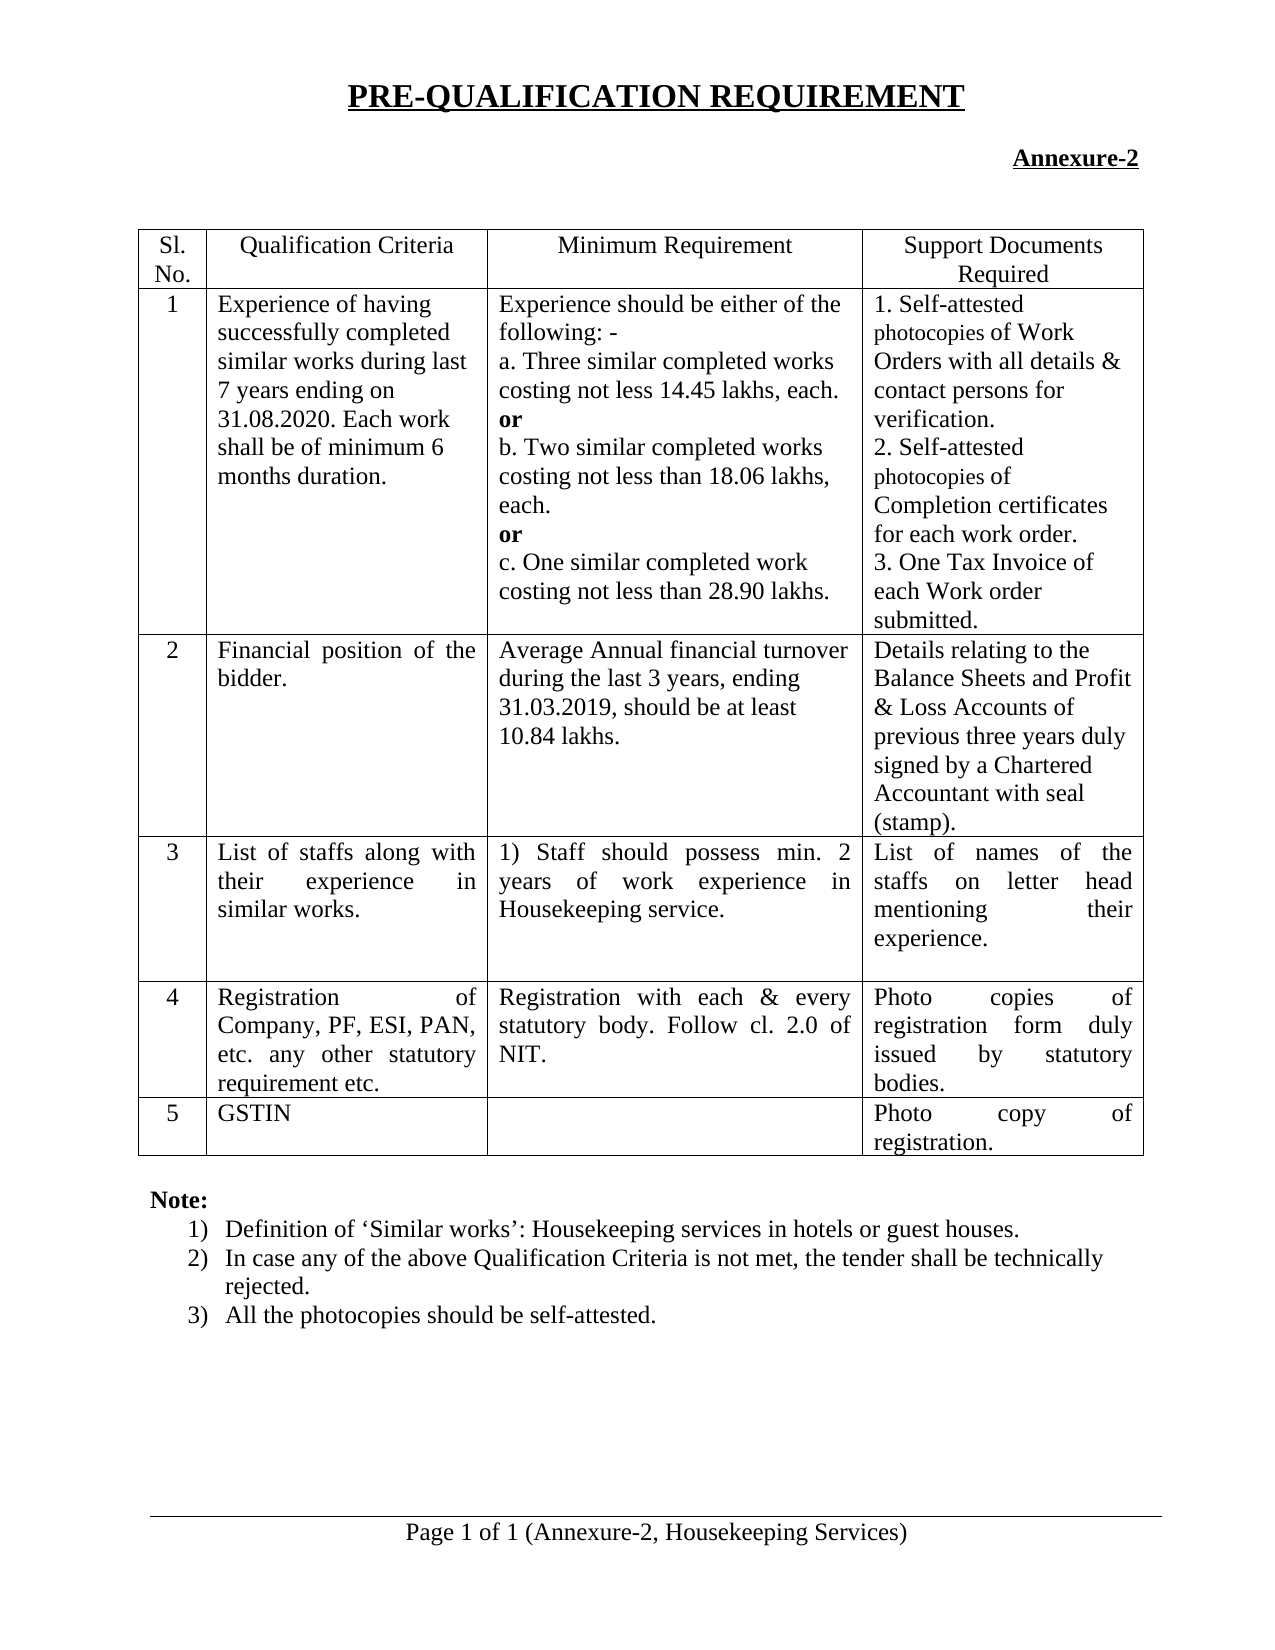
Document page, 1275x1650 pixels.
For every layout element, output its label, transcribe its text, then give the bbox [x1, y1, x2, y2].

table_header Qualification Criteria [207, 230, 487, 288]
table_cell Experience should be either of the following: - a. Three similar completed works costing not less 14.45 lakhs, each. or b. Two similar completed works costing not less than 18.06 lakhs, each. or c. One similar completed work costing not less than 28.90 lakhs. [488, 289, 862, 634]
table_cell 2 [139, 635, 206, 836]
table_header Minimum Requirement [488, 230, 862, 288]
table_cell Registration with each & every statutory body. Follow cl. 2.0 of NIT. [488, 982, 862, 1097]
table_cell List of staffs along with their experience in similar works. [207, 837, 487, 981]
table_cell Financial position of the bidder. [207, 635, 487, 836]
table_cell GSTIN [207, 1098, 487, 1155]
table_header Support Documents Required [863, 230, 1143, 288]
table_cell 1) Staff should possess min. 2 years of work experience in Housekeeping service. [488, 837, 862, 981]
table_cell 5 [139, 1098, 206, 1155]
table_header Sl.No. [139, 230, 206, 288]
table_cell Photo copies of registration form duly issued by statutory bodies. [863, 982, 1143, 1097]
table_cell 1. Self-attested photocopies of Work Orders with all details & contact persons for verification. 2. Self-attested photocopies of Completion certificates for each work order. 3. One Tax Invoice of each Work order submitted. [863, 289, 1143, 634]
list In case any of the above Qualification Criteria is not met, the tender shall be technically rejected. [187, 1243, 1162, 1300]
table_cell Photo copy of registration. [863, 1098, 1143, 1155]
table_cell Experience of having successfully completed similar works during last 7 years ending on 31.08.2020. Each work shall be of minimum 6 months duration. [207, 289, 487, 634]
table_cell Registration of Company, PF, ESI, PAN, etc. any other statutory requirement etc. [207, 982, 487, 1097]
list Definition of ‘Similar works’: Housekeeping services in hotels or guest houses. [187, 1214, 1162, 1243]
table_cell 1 [139, 289, 206, 634]
table_cell Details relating to the Balance Sheets and Profit & Loss Accounts of previous three years duly signed by a Chartered Accountant with seal (stamp). [863, 635, 1143, 836]
table_cell [488, 1098, 862, 1155]
table_cell 3 [139, 837, 206, 981]
list All the photocopies should be self-attested. [187, 1300, 1162, 1329]
text Note: [150, 1185, 1162, 1214]
text Pre-QUALIFICATION REQUIREMENT [150, 76, 1162, 114]
table_cell List of names of the staffs on letter head mentioning their experience. [863, 837, 1143, 981]
text Annexure-2 [150, 143, 1162, 172]
table_cell 4 [139, 982, 206, 1097]
table_cell Average Annual financial turnover during the last 3 years, ending 31.03.2019, should be at least 10.84 lakhs. [488, 635, 862, 836]
